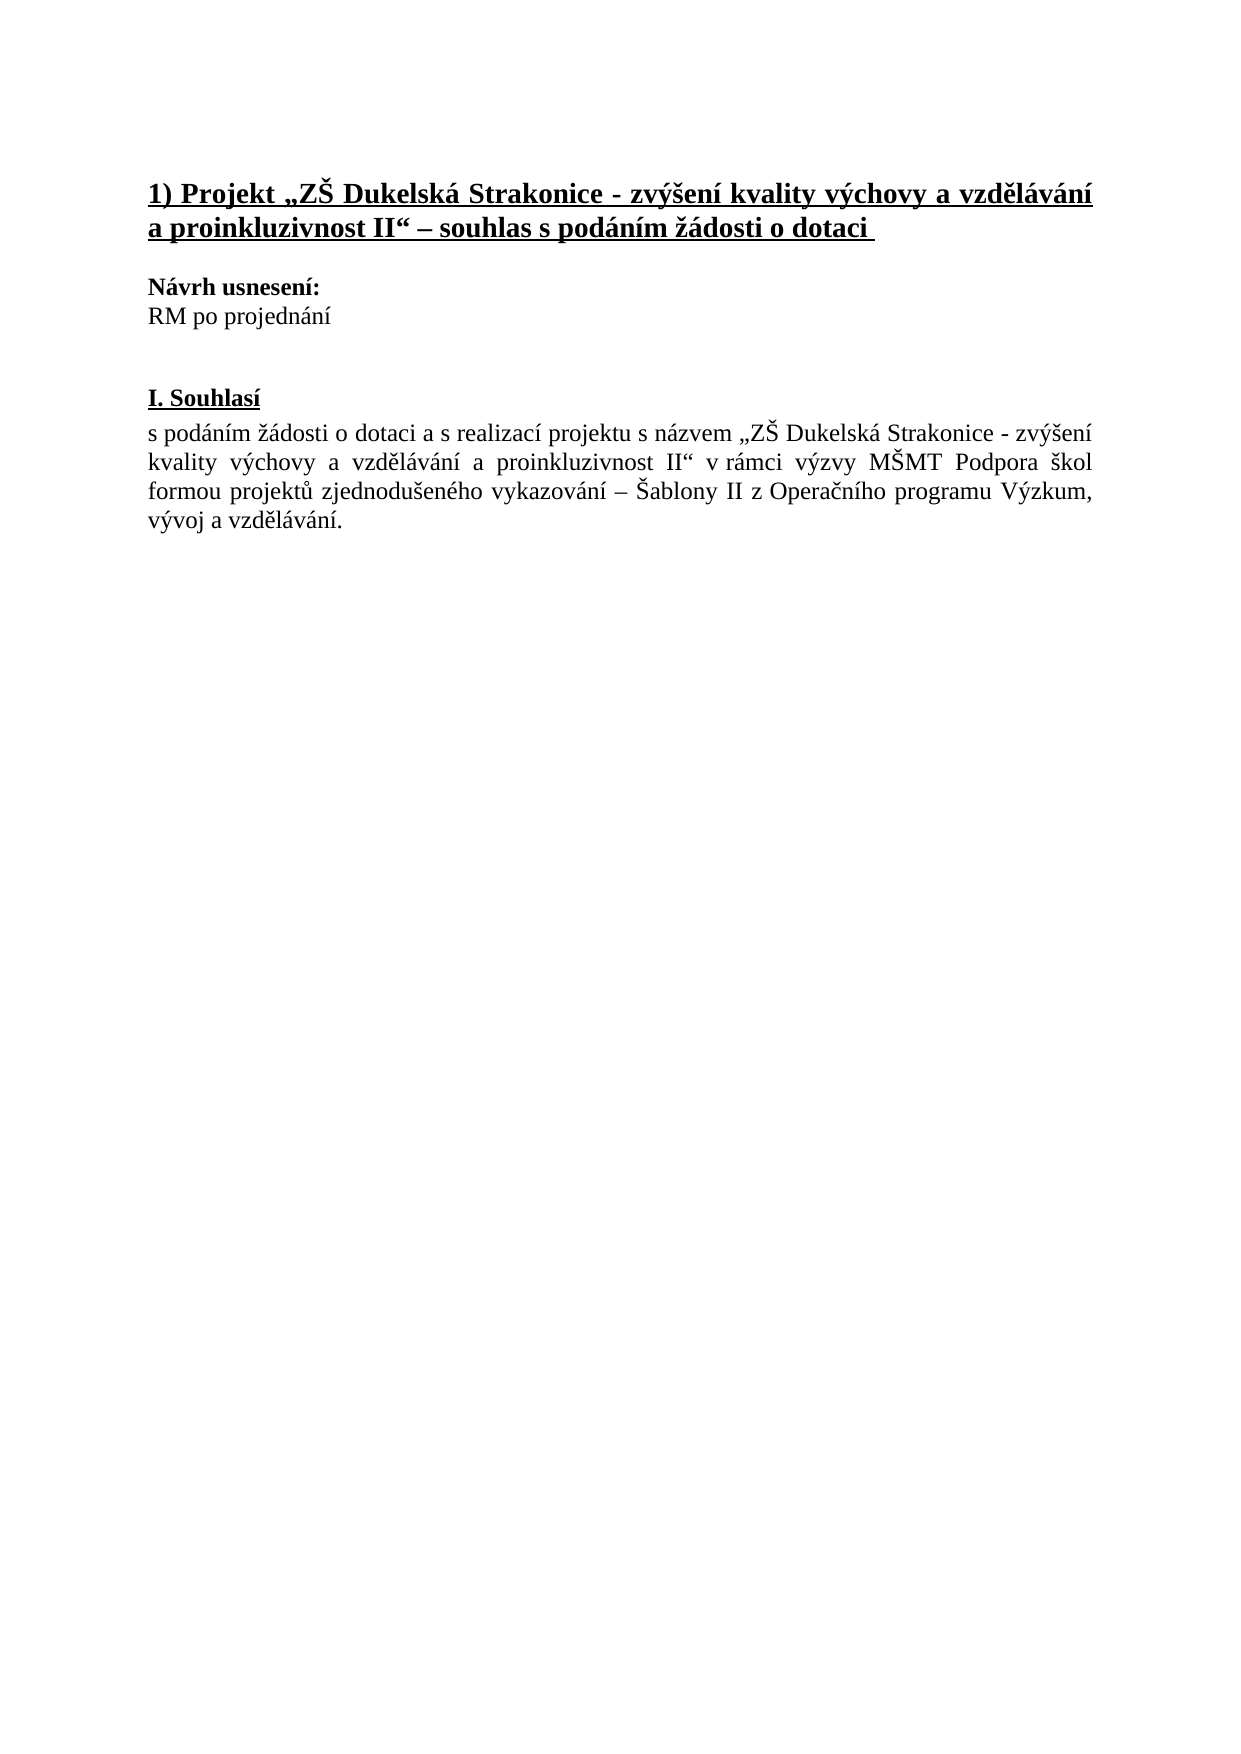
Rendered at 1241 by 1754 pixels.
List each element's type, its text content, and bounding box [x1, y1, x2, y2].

subtitle 1) Projekt „ZŠ Dukelská Strakonice - zvýšení kvality výchovy a vzdělávání a proinkluzivnost II“ – souhlas s podáním žádosti o dotaci [148, 207, 1093, 243]
text s podáním žádosti o dotaci a s realizací projektu s názvem „ZŠ Dukelská Strakonice - zvýšení kvality výchovy a vzdělávání a proinkluzivnost II“ v rámci výzvy MŠMT Podpora škol formou projektů zjednodušeného vykazování – Šablony II z Operačního programu Výzkum, vývoj a vzdělávání. [148, 418, 1093, 533]
text RM po projednání [148, 301, 1093, 330]
text Návrh usnesení: [148, 272, 1093, 301]
subtitle 1) Projekt „ZŠ Dukelská Strakonice - zvýšení kvality výchovy a vzdělávání a proinkluzivnost II“ – souhlas s podáním žádosti o dotaci [148, 176, 1093, 205]
subtitle I. Souhlasí [148, 383, 1093, 412]
